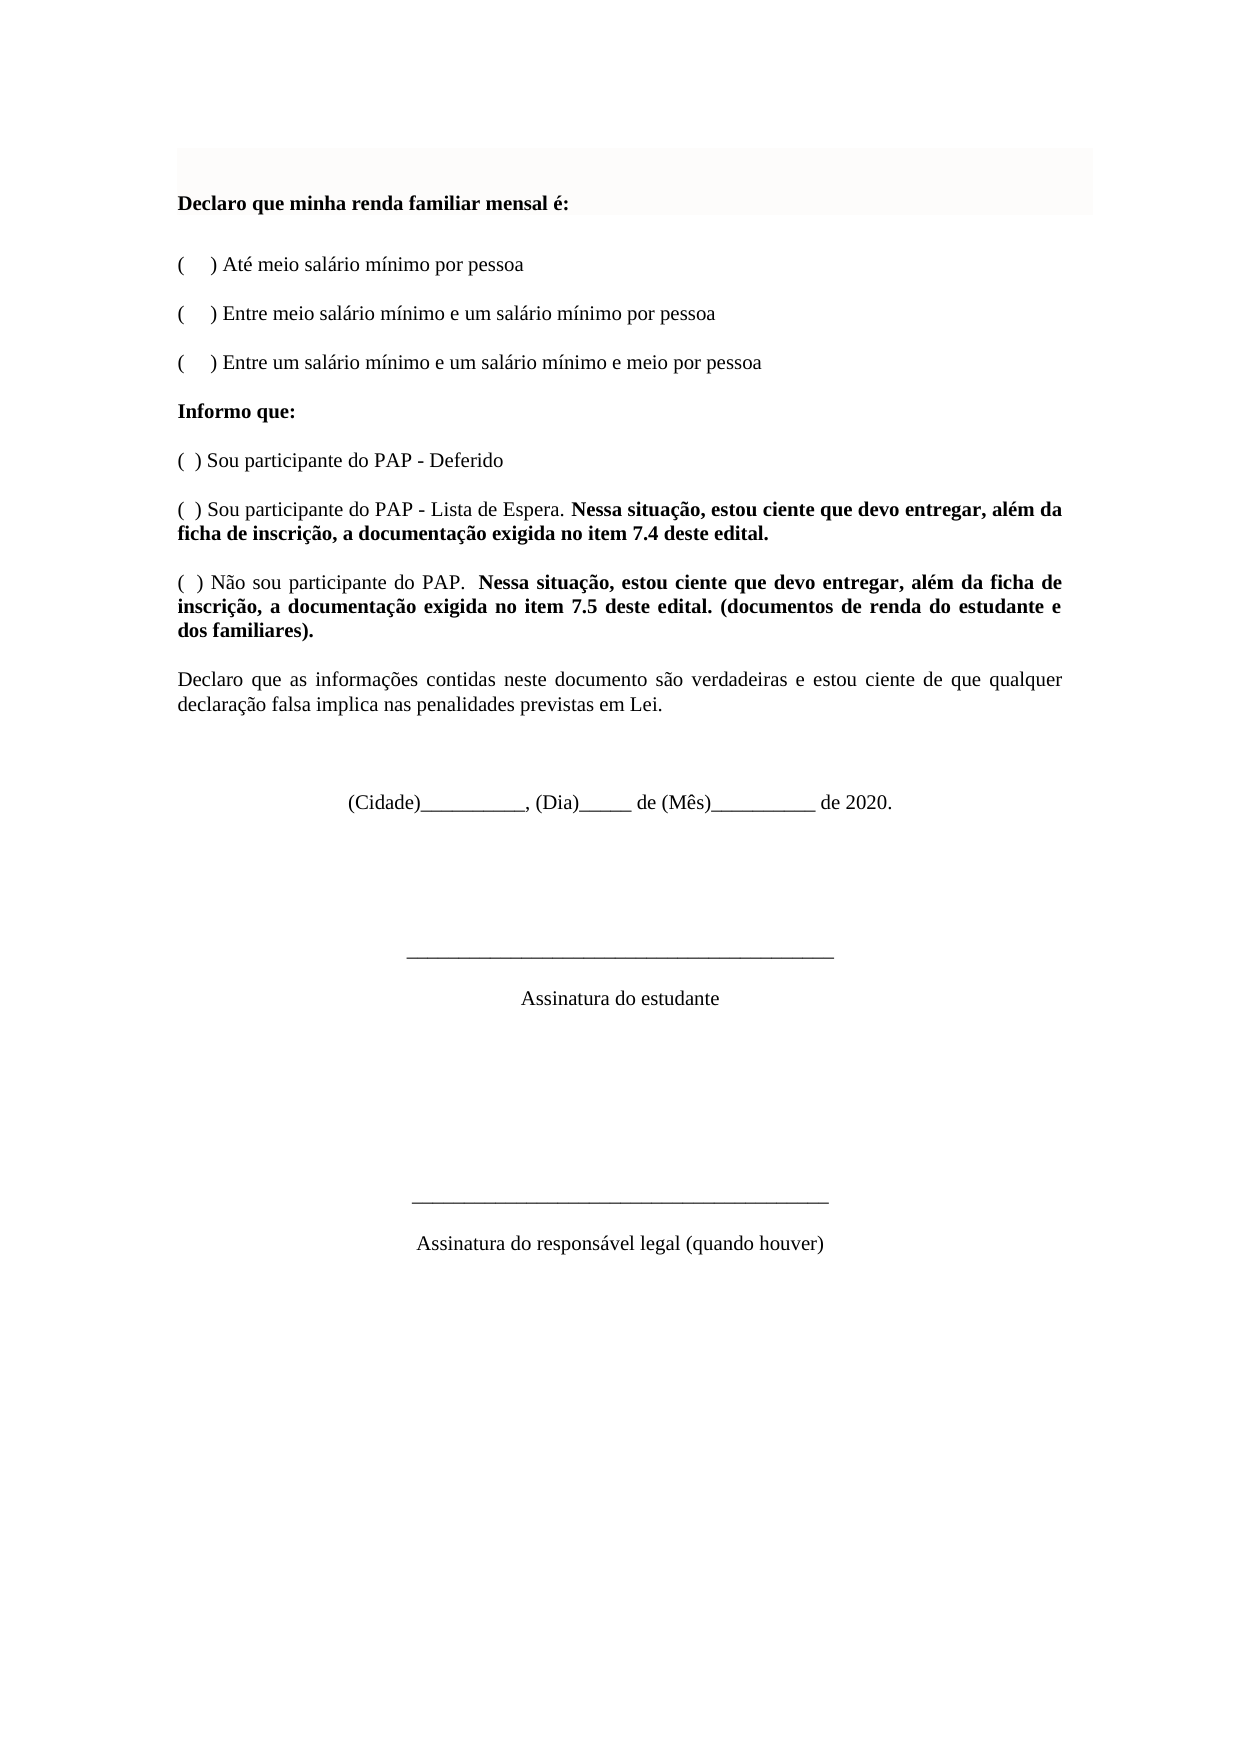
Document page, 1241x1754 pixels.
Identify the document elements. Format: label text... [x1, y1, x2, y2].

text Assinatura do estudante [177, 986, 1063, 1010]
text ( ) Sou participante do PAP - Deferido [177, 448, 1063, 472]
text ( ) Não sou participante do PAP. Nessa situação, estou ciente que devo entregar, além da ficha de inscrição, a documentação exigida no item 7.5 deste edital. (documentos de renda do estudante e dos familiares). [177, 570, 1063, 642]
text ________________________________________ [177, 1182, 1063, 1206]
text Assinatura do responsável legal (quando houver) [177, 1231, 1063, 1255]
text ( ) Até meio salário mínimo por pessoa [177, 252, 1063, 276]
text ( ) Entre meio salário mínimo e um salário mínimo por pessoa [177, 301, 1063, 325]
text Declaro que as informações contidas neste documento são verdadeiras e estou ciente de que qualquer declaração falsa implica nas penalidades previstas em Lei. [177, 667, 1063, 716]
text Informo que: [177, 399, 1063, 423]
text ( ) Entre um salário mínimo e um salário mínimo e meio por pessoa [177, 350, 1063, 374]
text _________________________________________ [177, 937, 1063, 961]
text (Cidade)__________, (Dia)_____ de (Mês)__________ de 2020. [177, 789, 1063, 814]
text ( ) Sou participante do PAP - Lista de Espera. Nessa situação, estou ciente que devo entregar, além da ficha de inscrição, a documentação exigida no item 7.4 deste edital. [177, 497, 1063, 545]
text Declaro que minha renda familiar mensal é: [177, 191, 1093, 215]
